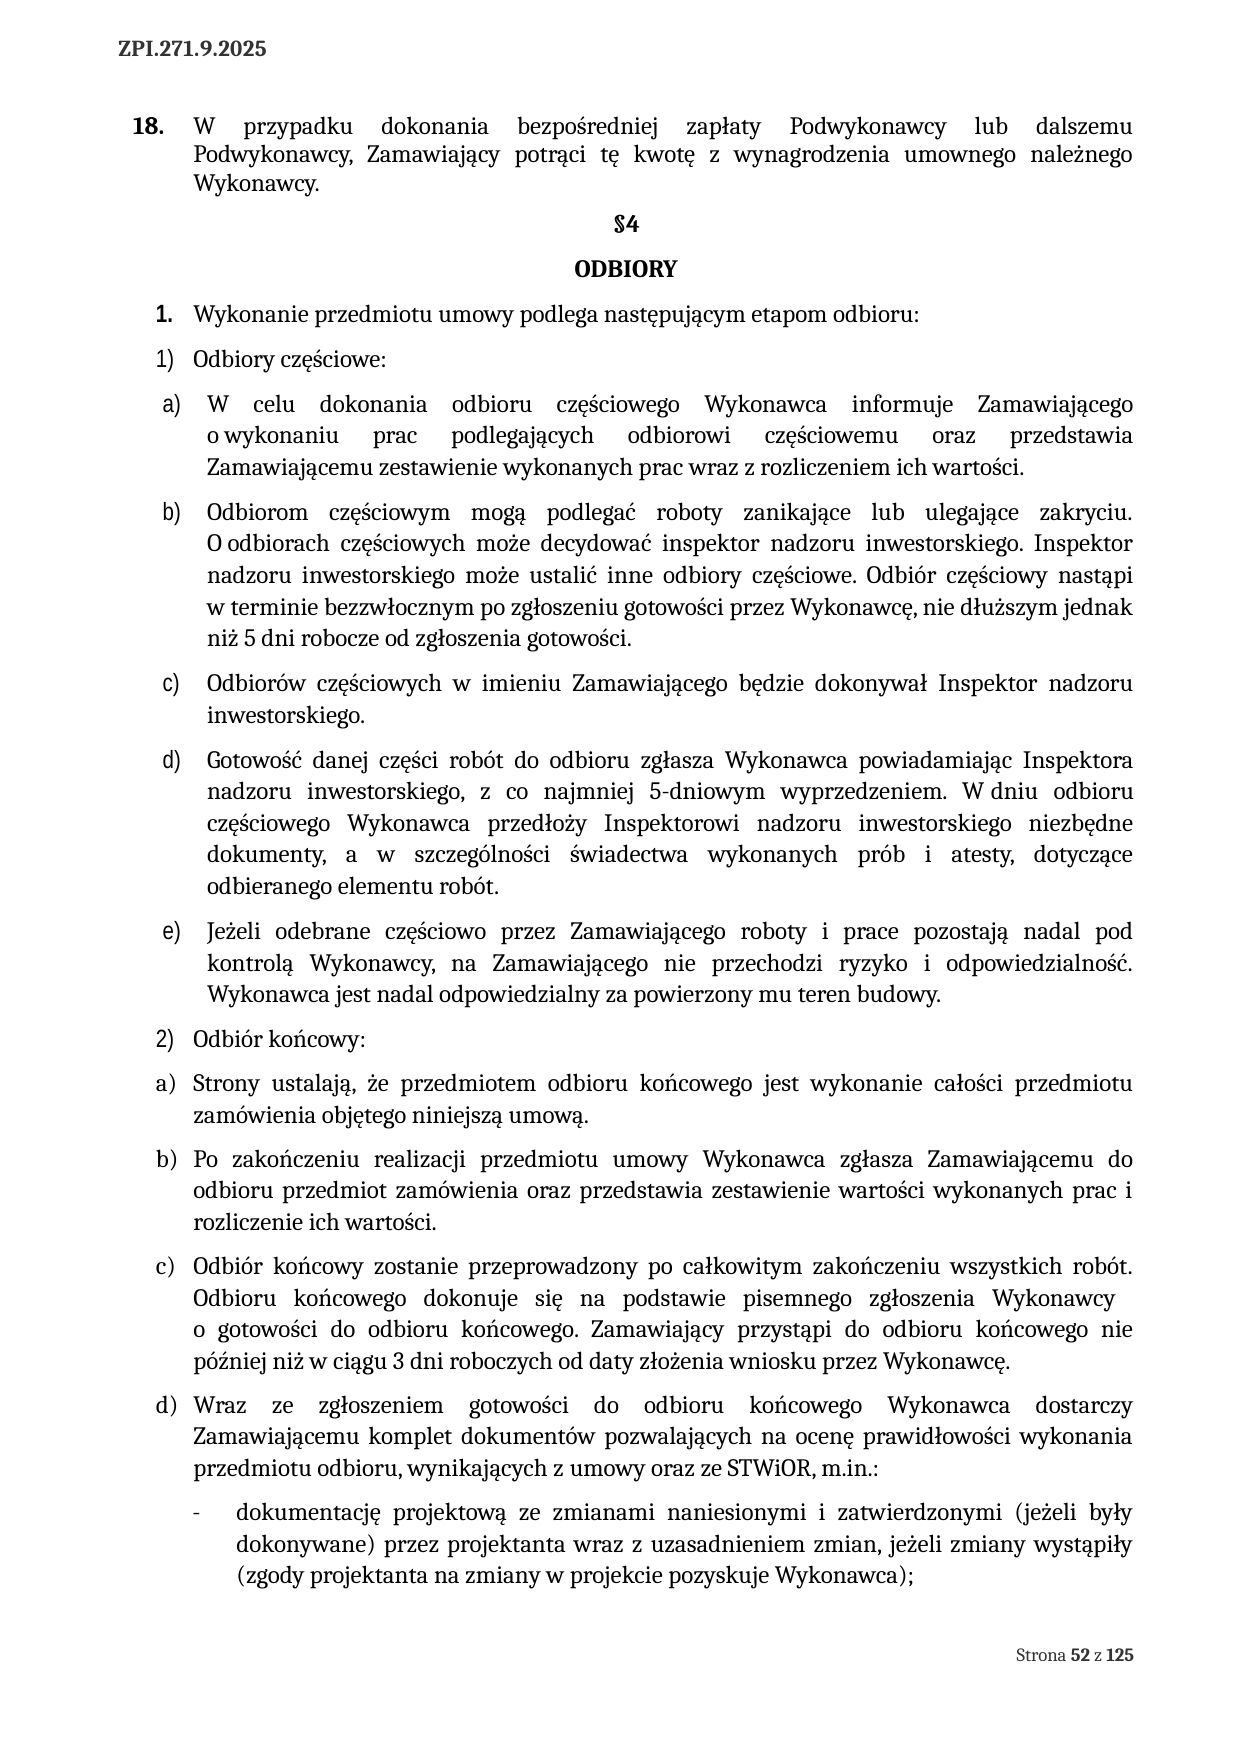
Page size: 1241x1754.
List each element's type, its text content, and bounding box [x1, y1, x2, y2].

list Po zakończeniu realizacji przedmiotu umowy Wykonawca zgłasza Zamawiającemu do odbioru przedmiot zamówienia oraz przedstawia zestawienie wartości wykonanych prac i rozliczenie ich wartości. [156, 1145, 1134, 1237]
text §4 [118, 210, 1134, 239]
list Wraz ze zgłoszeniem gotowości do odbioru końcowego Wykonawca dostarczy Zamawiającemu komplet dokumentów pozwalających na ocenę prawidłowości wykonania przedmiotu odbioru, wynikających z umowy oraz ze STWiOR, m.in.: [156, 1391, 1134, 1483]
list Odbiór końcowy zostanie przeprowadzony po całkowitym zakończeniu wszystkich robót. Odbioru końcowego dokonuje się na podstawie pisemnego zgłoszenia Wykonawcy o gotowości do odbioru końcowego. Zamawiający przystąpi do odbioru końcowego nie później niż w ciągu 3 dni roboczych od daty złożenia wniosku przez Wykonawcę. [156, 1252, 1134, 1375]
text Odbiory [118, 254, 1134, 283]
list Jeżeli odebrane częściowo przez Zamawiającego roboty i prace pozostają nadal pod kontrolą Wykonawcy, na Zamawiającego nie przechodzi ryzyko i odpowiedzialność. Wykonawca jest nadal odpowiedzialny za powierzony mu teren budowy. [162, 916, 1134, 1009]
list W celu dokonania odbioru częściowego Wykonawca informuje Zamawiającego o wykonaniu prac podlegających odbiorowi częściowemu oraz przedstawia Zamawiającemu zestawienie wykonanych prac wraz z rozliczeniem ich wartości. [162, 389, 1134, 482]
list Strony ustalają, że przedmiotem odbioru końcowego jest wykonanie całości przedmiotu zamówienia objętego niniejszą umową. [156, 1069, 1134, 1129]
list Odbiór końcowy: [156, 1024, 1134, 1054]
list Odbiorom częściowym mogą podlegać roboty zanikające lub ulegające zakryciu. O odbiorach częściowych może decydować inspektor nadzoru inwestorskiego. Inspektor nadzoru inwestorskiego może ustalić inne odbiory częściowe. Odbiór częściowy nastąpi w terminie bezzwłocznym po zgłoszeniu gotowości przez Wykonawcę, nie dłuższym jednak niż 5 dni robocze od zgłoszenia gotowości. [162, 497, 1134, 653]
list Odbiorów częściowych w imieniu Zamawiającego będzie dokonywał Inspektor nadzoru inwestorskiego. [162, 668, 1134, 729]
list Odbiory częściowe: [156, 344, 1134, 373]
text - dokumentację projektową ze zmianami naniesionymi i zatwierdzonymi (jeżeli były dokonywane) przez projektanta wraz z uzasadnieniem zmian, jeżeli zmiany wystąpiły (zgody projektanta na zmiany w projekcie pozyskuje Wykonawca); [192, 1498, 1134, 1590]
list Gotowość danej części robót do odbioru zgłasza Wykonawca powiadamiając Inspektora nadzoru inwestorskiego, z co najmniej 5-dniowym wyprzedzeniem. W dniu odbioru częściowego Wykonawca przedłoży Inspektorowi nadzoru inwestorskiego niezbędne dokumenty, a w szczególności świadectwa wykonanych prób i atesty, dotyczące odbieranego elementu robót. [162, 745, 1134, 901]
list Wykonanie przedmiotu umowy podlega następującym etapom odbioru: [156, 298, 1134, 328]
list W przypadku dokonania bezpośredniej zapłaty Podwykonawcy lub dalszemu Podwykonawcy, Zamawiający potrąci tę kwotę z wynagrodzenia umownego należnego Wykonawcy. [133, 112, 1134, 198]
